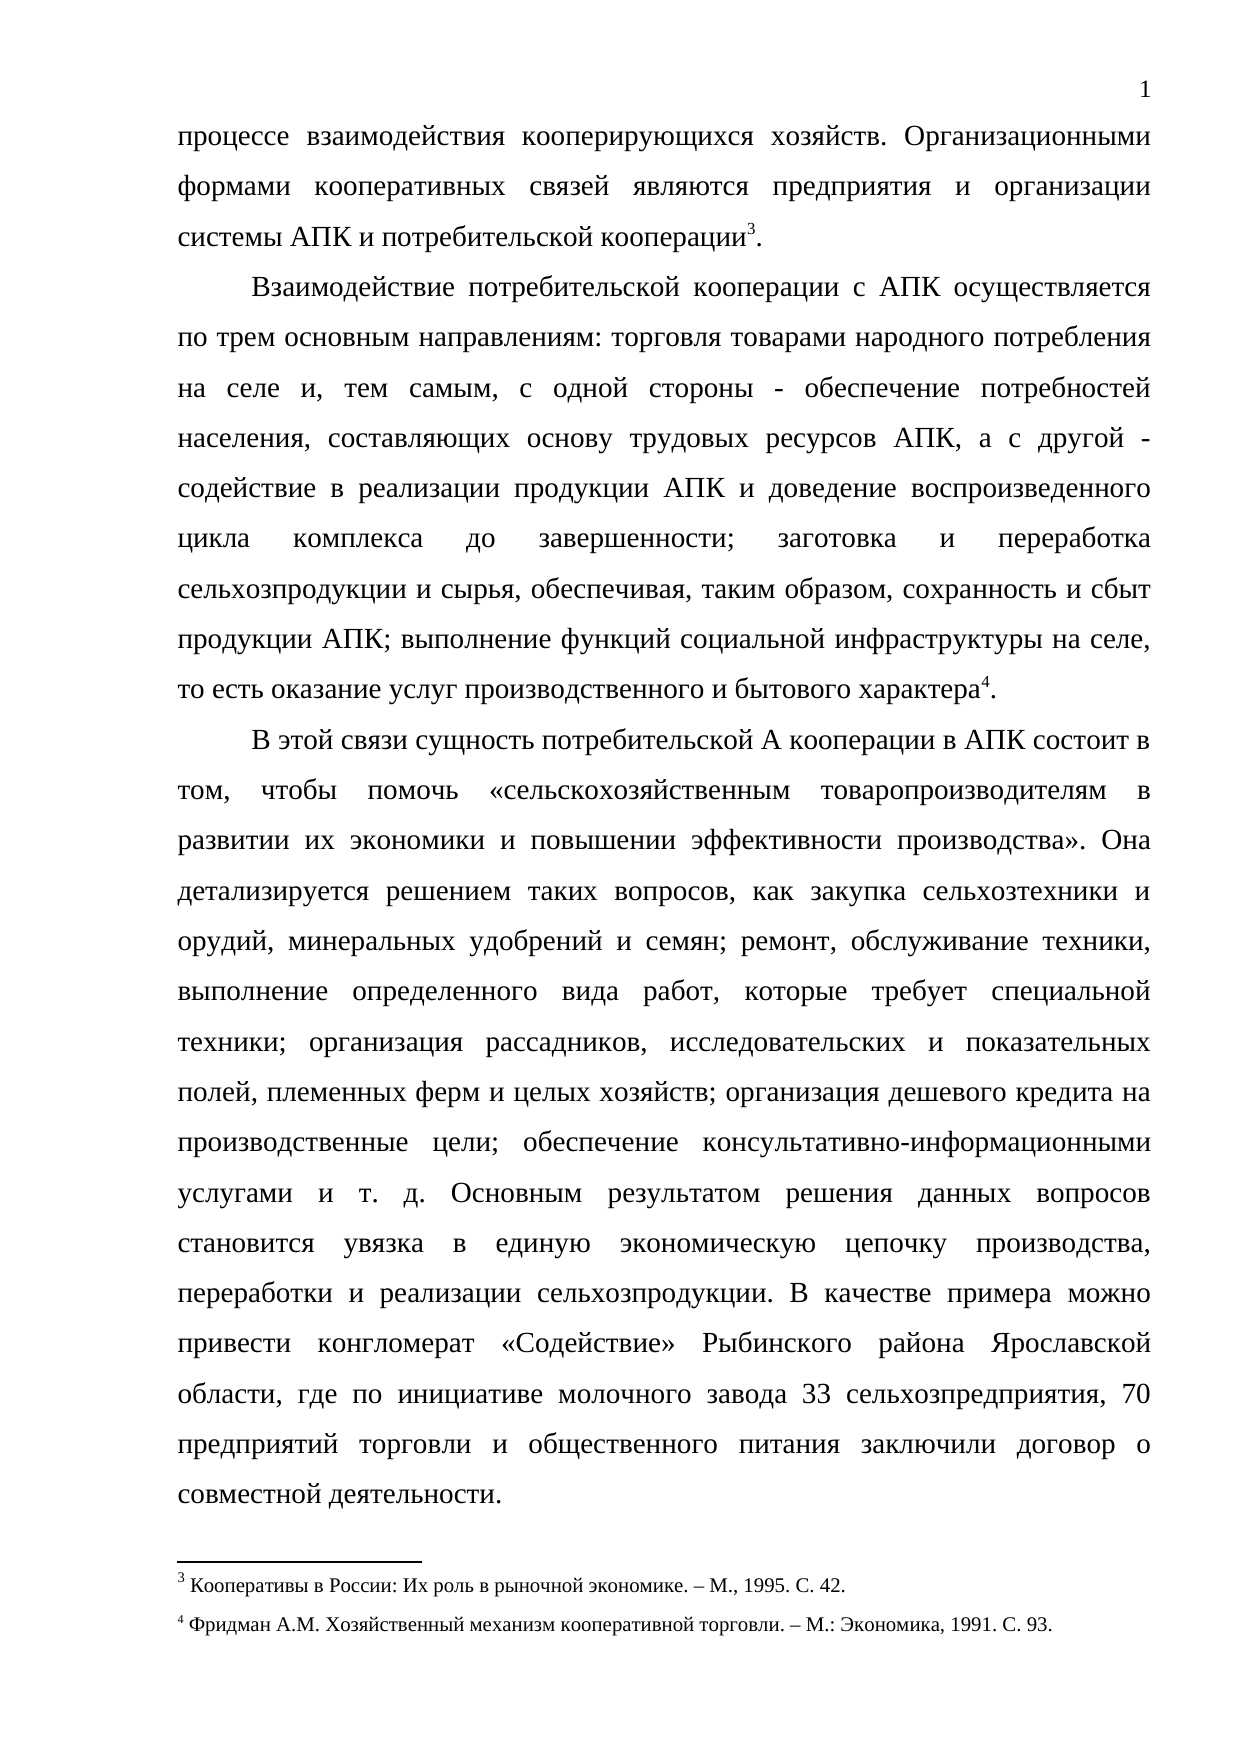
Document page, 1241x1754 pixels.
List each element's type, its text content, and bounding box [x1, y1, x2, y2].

text В этой связи сущность потребительской А кооперации в АПК состоит в том, чтобы помочь «сельскохозяйственным товаропроизводителям в развитии их экономики и повышении эффективности производства». Она детализируется решением таких вопросов, как закупка сельхозтехники и орудий, минеральных удобрений и семян; ремонт, обслуживание техники, выполнение определенного вида работ, которые требует специальной техники; организация рассадников, исследовательских и показательных полей, племенных ферм и целых хозяйств; организация дешевого кредита на производственные цели; обеспечение консультативно-информационными услугами и т. д. Основным результатом решения данных вопросов становится увязка в единую экономическую цепочку производства, переработки и реализации сельхозпродукции. В качестве примера можно привести конгломерат «Содействие» Рыбинского района Ярославской области, где по инициативе молочного завода 33 сельхозпредприятия, 70 предприятий торговли и общественного питания заключили договор о совместной деятельности. [177, 722, 1152, 1510]
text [177, 118, 1152, 252]
text Взаимодействие потребительской кооперации с АПК осуществляется по трем основным направлениям: торговля товарами народного потребления на селе и, тем самым, с одной стороны - обеспечение потребностей населения, составляющих основу трудовых ресурсов АПК, а с другой - содействие в реализации продукции АПК и доведение воспроизведенного цикла комплекса до завершенности; заготовка и переработка сельхозпродукции и сырья, обеспечивая, таким образом, сохранность и сбыт продукции АПК; выполнение функций социальной инфраструктуры на селе, то есть оказание услуг производственного и бытового характера. [177, 269, 1152, 705]
